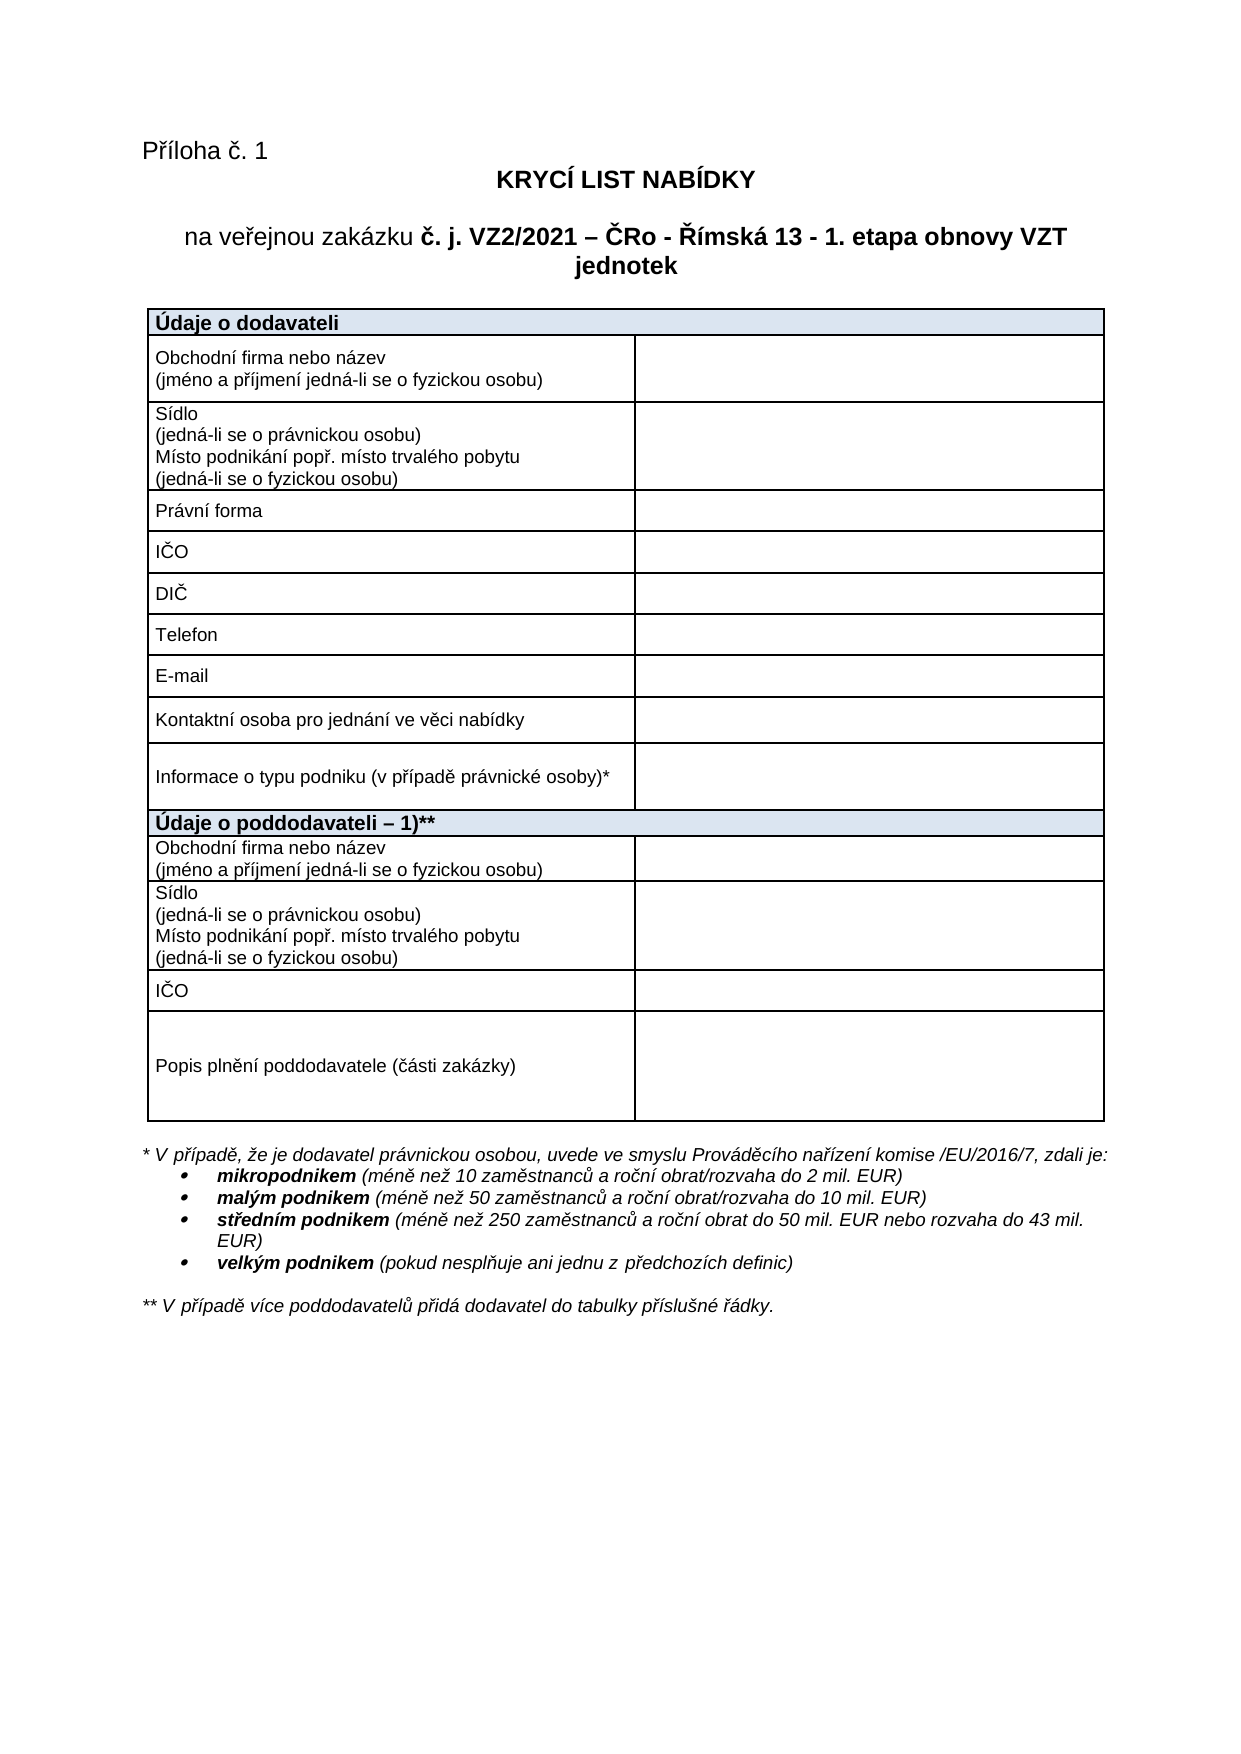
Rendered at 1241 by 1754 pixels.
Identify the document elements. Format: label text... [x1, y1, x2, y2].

table_cell Telefon [149, 615, 634, 654]
table_cell Informace o typu podniku (v případě právnické osoby)* [149, 744, 634, 809]
table_cell [636, 532, 1103, 572]
text * V případě, že je dodavatel právnickou osobou, uvede ve smyslu Prováděcího nařízení komise /EU/2016/7, zdali je: [142, 1144, 1110, 1165]
table_cell Sídlo (jedná-li se o právnickou osobu) Místo podnikání popř. místo trvalého pobytu (jedná-li se o fyzickou osobu) [149, 403, 634, 489]
table_cell Právní forma [149, 491, 634, 530]
table_cell Údaje o poddodavateli – 1)** [149, 811, 1103, 835]
list velkým podnikem (pokud nesplňuje ani jednu z předchozích definic) [179, 1252, 1110, 1273]
table_cell [636, 837, 1103, 880]
table_cell [636, 656, 1103, 696]
text Příloha č. 1 [142, 136, 1110, 164]
table_cell [636, 882, 1103, 968]
table_cell IČO [149, 971, 634, 1010]
table_cell Kontaktní osoba pro jednání ve věci nabídky [149, 698, 634, 742]
table_header Údaje o dodavateli [149, 310, 1103, 334]
text na veřejnou zakázku č. j. VZ2/2021 – ČRo - Římská 13 - 1. etapa obnovy VZT jednotek [142, 222, 1110, 279]
table_cell E-mail [149, 656, 634, 696]
table_cell [636, 574, 1103, 613]
table_cell [636, 1012, 1103, 1120]
table_cell [636, 336, 1103, 401]
table_cell Obchodní firma nebo název (jméno a příjmení jedná-li se o fyzickou osobu) [149, 837, 634, 880]
list středním podnikem (méně než 250 zaměstnanců a roční obrat do 50 mil. EUR nebo rozvaha do 43 mil. EUR) [179, 1209, 1110, 1252]
table_cell [636, 698, 1103, 742]
table_cell [636, 403, 1103, 489]
table_cell Popis plnění poddodavatele (části zakázky) [149, 1012, 634, 1120]
text KRYCÍ LIST NABÍDKY [142, 164, 1110, 193]
table_cell [636, 491, 1103, 530]
table_cell [636, 971, 1103, 1010]
table_cell DIČ [149, 574, 634, 613]
table_cell [636, 615, 1103, 654]
table_cell Sídlo (jedná-li se o právnickou osobu) Místo podnikání popř. místo trvalého pobytu (jedná-li se o fyzickou osobu) [149, 882, 634, 968]
table_cell [636, 744, 1103, 809]
table_cell Obchodní firma nebo název (jméno a příjmení jedná-li se o fyzickou osobu) [149, 336, 634, 401]
table_cell IČO [149, 532, 634, 572]
list mikropodnikem (méně než 10 zaměstnanců a roční obrat/rozvaha do 2 mil. EUR) [179, 1165, 1110, 1187]
list malým podnikem (méně než 50 zaměstnanců a roční obrat/rozvaha do 10 mil. EUR) [179, 1187, 1110, 1209]
text ** V případě více poddodavatelů přidá dodavatel do tabulky příslušné řádky. [142, 1295, 1110, 1317]
